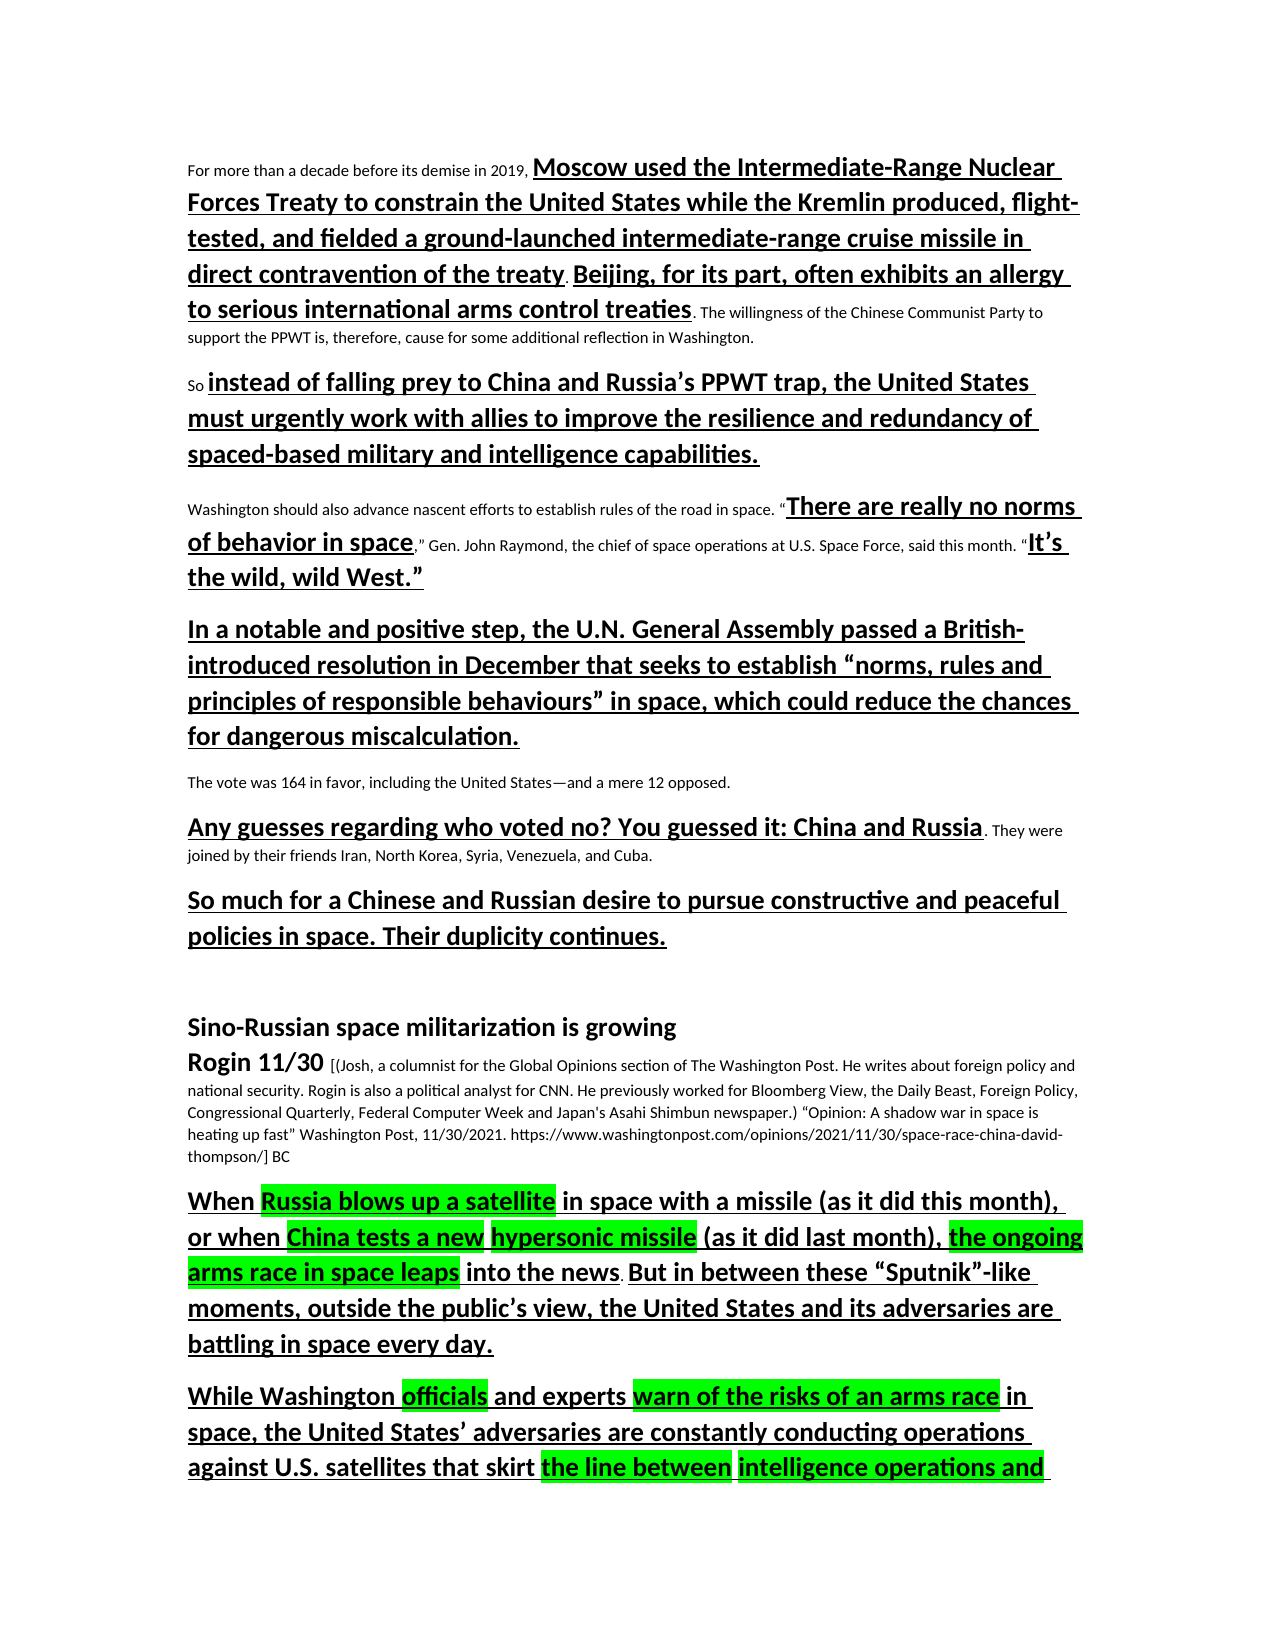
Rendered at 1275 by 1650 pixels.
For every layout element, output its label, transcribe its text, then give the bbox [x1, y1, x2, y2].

text In a notable and positive step, the U.N. General Assembly passed a British-introduced resolution in December that seeks to establish “norms, rules and principles of responsible behaviours” in space, which could reduce the chances for dangerous miscalculation. [187, 613, 1087, 753]
text So instead of falling prey to China and Russia’s PPWT trap, the United States must urgently work with allies to improve the resilience and redundancy of spaced-based military and intelligence capabilities. [187, 366, 1087, 470]
text So much for a Chinese and Russian desire to pursue constructive and peaceful policies in space. Their duplicity continues. [187, 883, 1087, 952]
subtitle Sino-Russian space militarization is growing [187, 1010, 1087, 1043]
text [187, 1379, 1087, 1483]
text For more than a decade before its demise in 2019, Moscow used the Intermediate-Range Nuclear Forces Treaty to constrain the United States while the Kremlin produced, flight-tested, and fielded a ground-launched intermediate-range cruise missile in direct contravention of the treaty. Beijing, for its part, often exhibits an allergy to serious international arms control treaties. The willingness of the Chinese Communist Party to support the PPWT is, therefore, cause for some additional reflection in Washington. [187, 150, 1087, 347]
text Rogin 11/30 [(Josh, a columnist for the Global Opinions section of The Washington Post. He writes about foreign policy and national security. Rogin is also a political analyst for CNN. He previously worked for Bloomberg View, the Daily Beast, Foreign Policy, Congressional Quarterly, Federal Computer Week and Japan's Asahi Shimbun newspaper.) “Opinion: A shadow war in space is heating up fast” Washington Post, 11/30/2021. https://www.washingtonpost.com/opinions/2021/11/30/space-race-china-david-thompson/] BC [187, 1046, 1087, 1166]
text Any guesses regarding who voted no? You guessed it: China and Russia. They were joined by their friends Iran, North Korea, Syria, Venezuela, and Cuba. [187, 810, 1087, 865]
text The vote was 164 in favor, including the United States—and a mere 12 opposed. [187, 772, 1087, 792]
text Washington should also advance nascent efforts to establish rules of the road in space. “There are really no norms of behavior in space,” Gen. John Raymond, the chief of space operations at U.S. Space Force, said this month. “It’s the wild, wild West.” [187, 489, 1087, 593]
text When Russia blows up a satellite in space with a missile (as it did this month), or when China tests a new hypersonic missile (as it did last month), the ongoing arms race in space leaps into the news. But in between these “Sputnik”-like moments, outside the public’s view, the United States and its adversaries are battling in space every day. [187, 1184, 1087, 1360]
